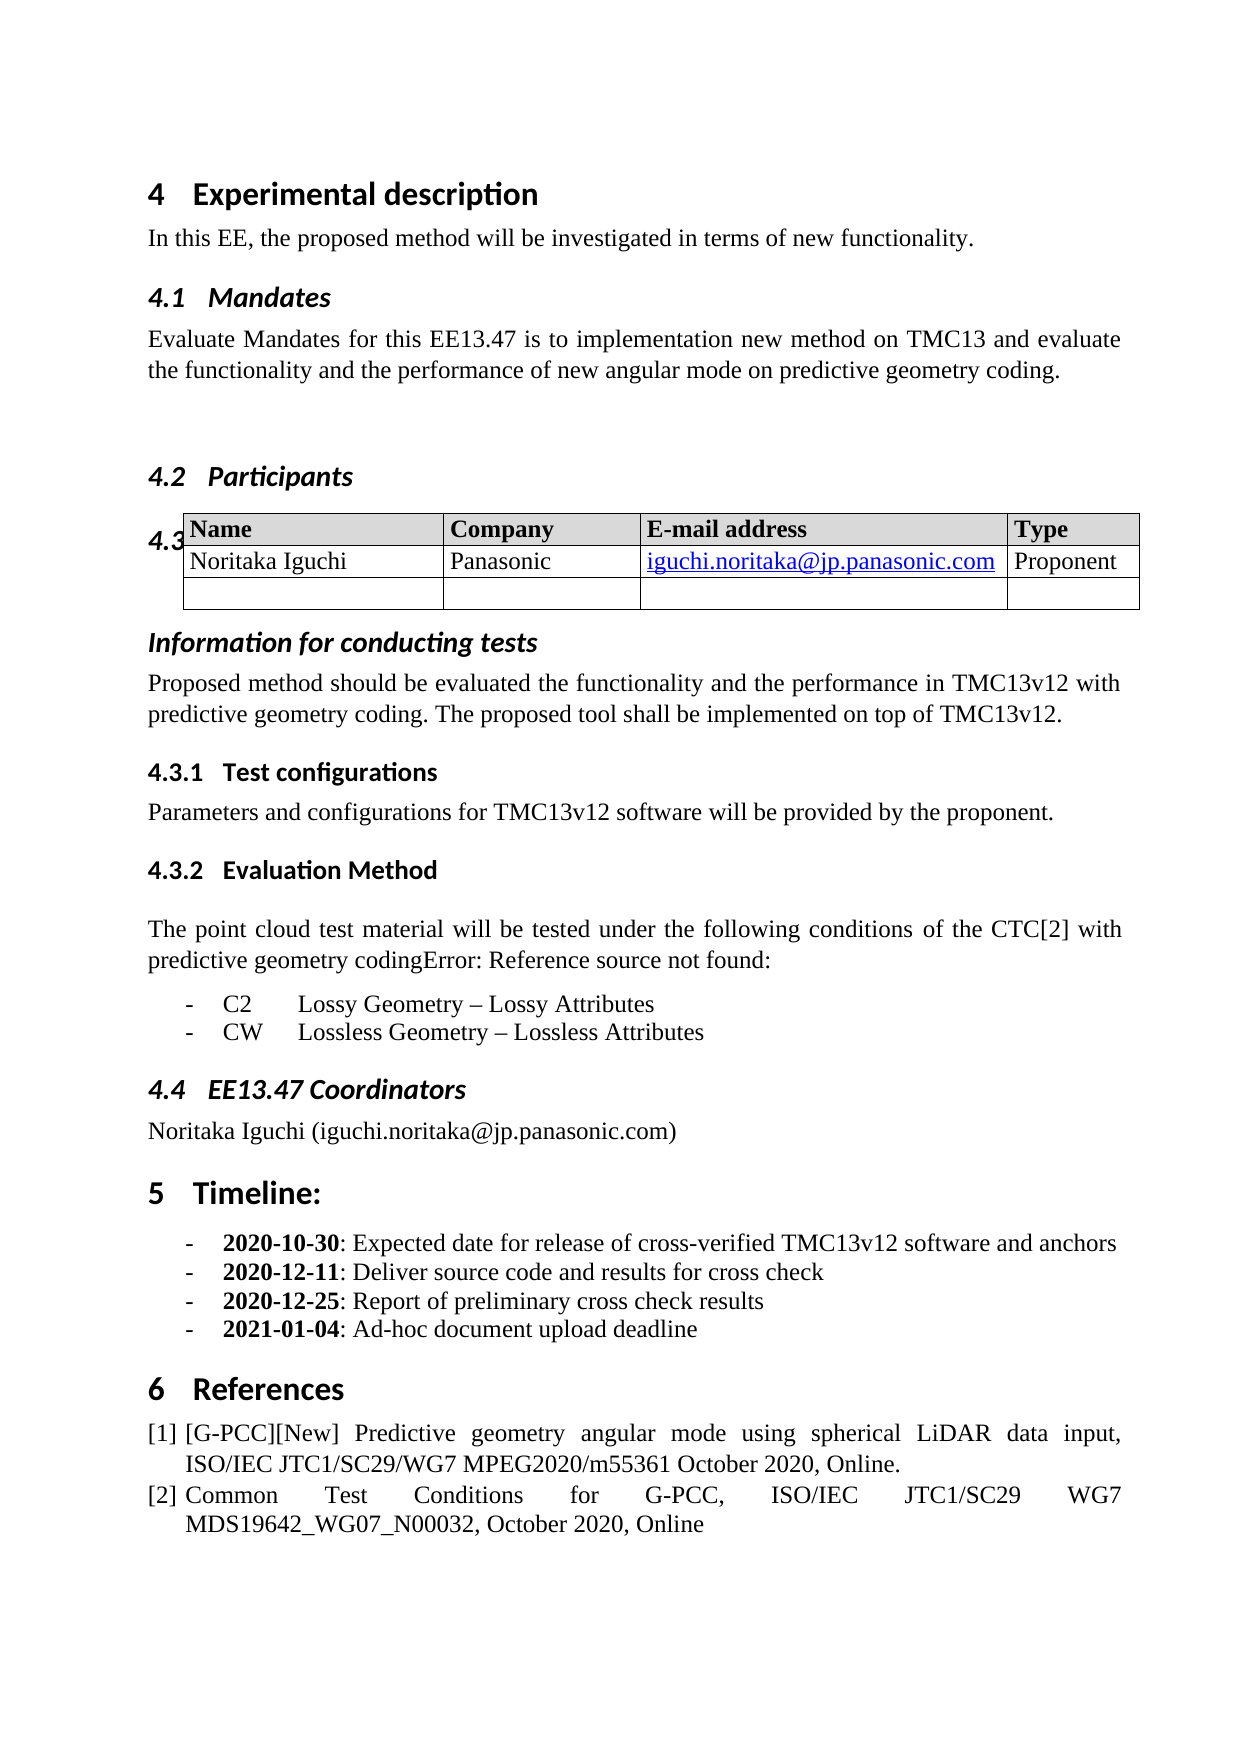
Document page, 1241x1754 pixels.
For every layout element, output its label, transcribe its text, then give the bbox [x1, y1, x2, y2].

text Proposed method should be evaluated the functionality and the performance in TMC13v12 with predictive geometry coding. The proposed tool shall be implemented on top of TMC13v12. [148, 668, 1122, 728]
table_cell iguchi.noritaka@jp.panasonic.com [641, 546, 1007, 577]
table_cell [444, 578, 640, 609]
subtitle Mandates [148, 279, 1122, 314]
table_header Type [1008, 514, 1139, 545]
list 2020-12-25: Report of preliminary cross check results [185, 1286, 1122, 1314]
text Parameters and configurations for TMC13v12 software will be provided by the proponent. [148, 797, 1122, 826]
table_cell Noritaka Iguchi [184, 546, 443, 577]
text In this EE, the proposed method will be investigated in terms of new functionality. [148, 223, 1122, 252]
table_cell [1008, 578, 1139, 609]
list C2 Lossy Geometry – Lossy Attributes [185, 989, 1122, 1017]
subtitle Information for conducting tests [148, 522, 1122, 659]
table_cell [184, 578, 443, 609]
table_cell Panasonic [444, 546, 640, 577]
subtitle Participants [148, 458, 1122, 494]
table_header E-mail address [641, 514, 1007, 545]
subtitle Evaluation Method [148, 853, 1122, 886]
list 2021-01-04: Ad-hoc document upload deadline [185, 1314, 1122, 1343]
list [G-PCC][New] Predictive geometry angular mode using spherical LiDAR data input, ISO/IEC JTC1/SC29/WG7 MPEG2020/m55361 October 2020, Online. [148, 1418, 1122, 1478]
table_cell Proponent [1008, 546, 1139, 577]
subtitle Experimental description [148, 173, 1122, 213]
subtitle Test configurations [148, 756, 1122, 788]
table_header Name [184, 514, 443, 545]
text Evaluate Mandates for this EE13.47 is to implementation new method on TMC13 and evaluate the functionality and the performance of new angular mode on predictive geometry coding. [148, 324, 1122, 383]
list Common Test Conditions for G-PCC, ISO/IEC JTC1/SC29 WG7 MDS19642_WG07_N00032, October 2020, Online [148, 1481, 1122, 1538]
subtitle References [148, 1368, 1122, 1409]
subtitle EE13.47 Coordinators [148, 1071, 1122, 1107]
list 2020-12-11: Deliver source code and results for cross check [185, 1257, 1122, 1286]
list 2020-10-30: Expected date for release of cross-verified TMC13v12 software and anchors [185, 1228, 1122, 1257]
table_header Company [444, 514, 640, 545]
list CW Lossless Geometry – Lossless Attributes [185, 1017, 1122, 1046]
subtitle Timeline: [148, 1172, 1122, 1213]
text Noritaka Iguchi (iguchi.noritaka@jp.panasonic.com) [148, 1116, 1122, 1144]
table_cell [641, 578, 1007, 609]
